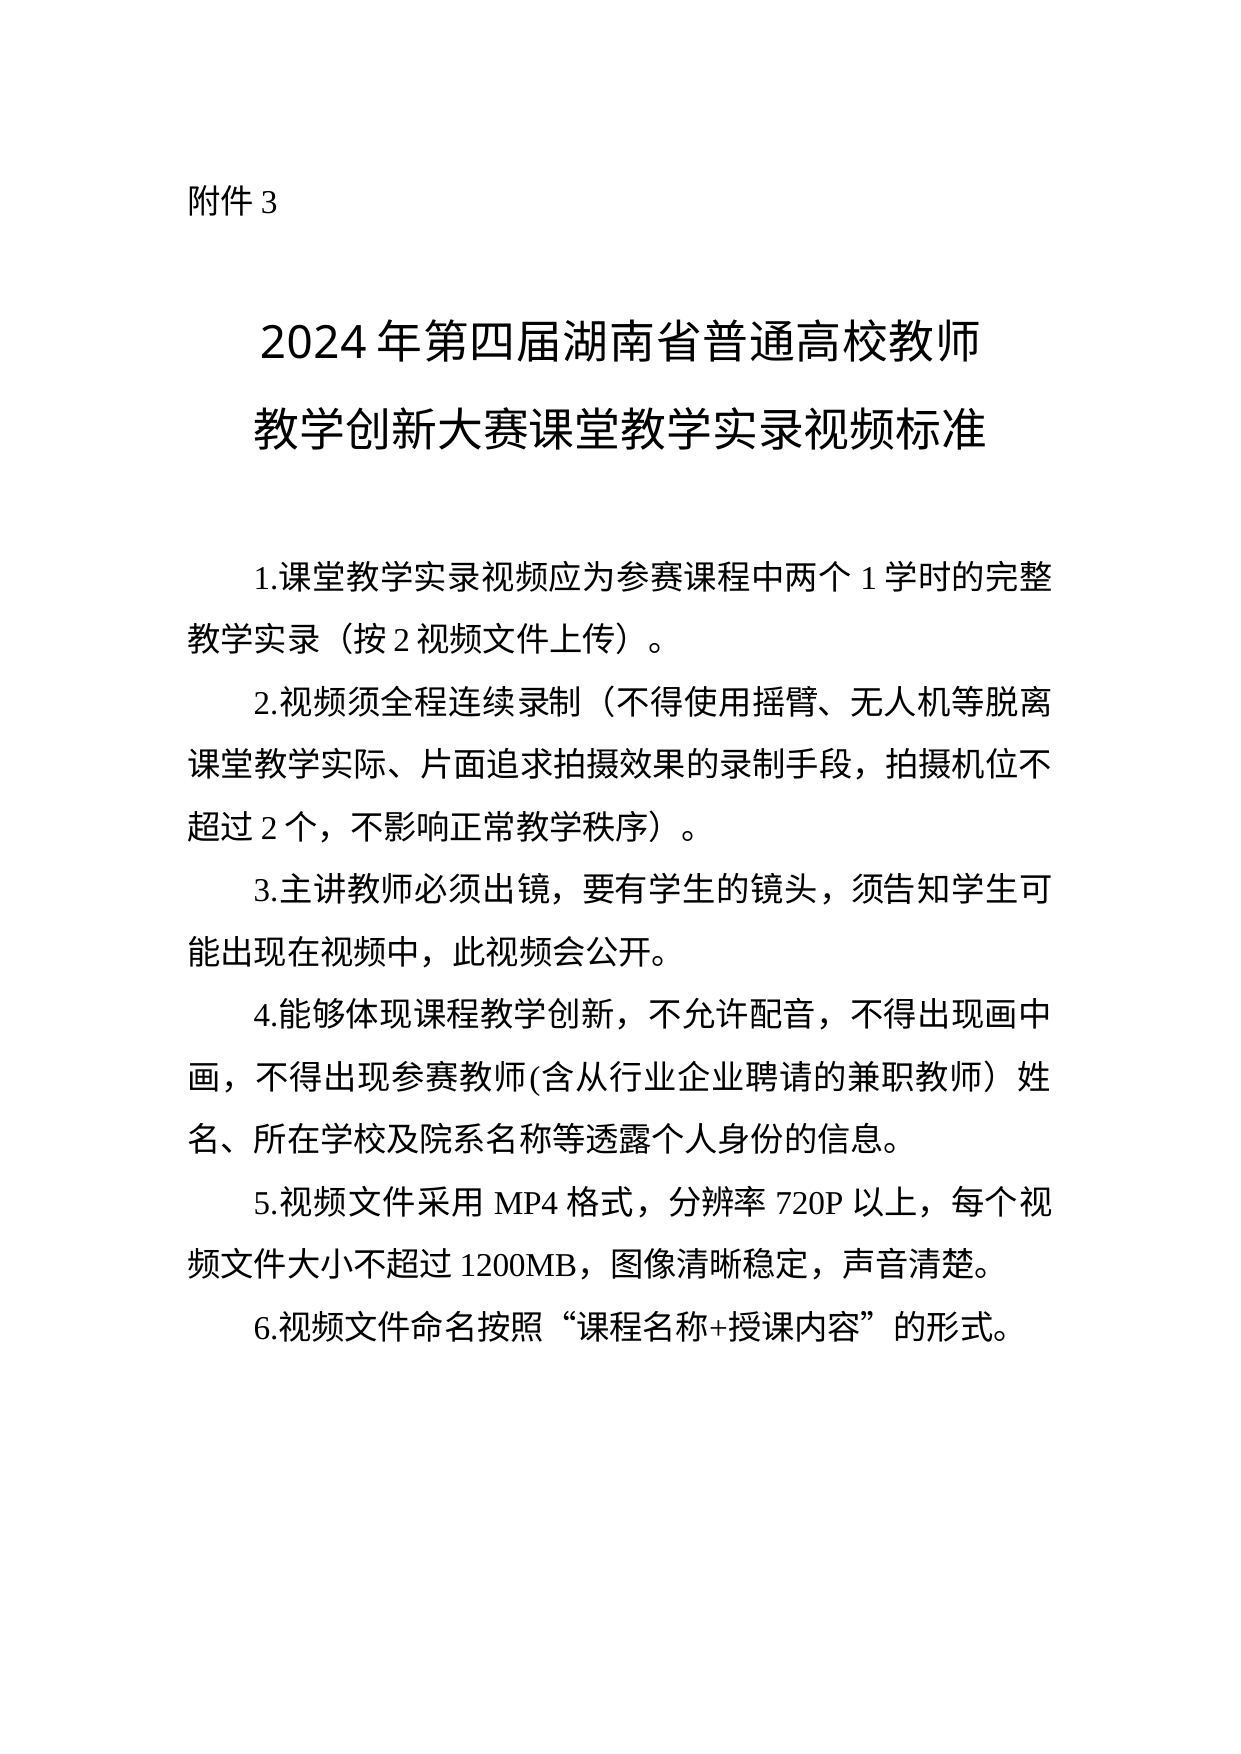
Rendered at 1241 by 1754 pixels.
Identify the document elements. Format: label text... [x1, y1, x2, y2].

list 4.能够体现课程教学创新，不允许配音，不得出现画中画，不得出现参赛教师(含从行业企业聘请的兼职教师）姓名、所在学校及院系名称等透露个人身份的信息。 [187, 977, 1053, 1164]
list 3.主讲教师必须出镜，要有学生的镜头，须告知学生可能出现在视频中，此视频会公开。 [187, 852, 1053, 977]
list 5.视频文件采用MP4格式，分辨率720P以上，每个视频文件大小不超过1200MB，图像清晰稳定，声音清楚。 [187, 1164, 1053, 1289]
list 1.课堂教学实录视频应为参赛课程中两个1学时的完整教学实录（按2视频文件上传）。 [187, 539, 1053, 664]
text 附件 3 [187, 166, 1053, 231]
text 2024年第四届湖南省普通高校教师 [251, 318, 989, 385]
text 教学创新大赛课堂教学实录视频标准 [251, 407, 989, 473]
list 6.视频文件命名按照“课程名称+授课内容”的形式。 [187, 1289, 1053, 1352]
list 2.视频须全程连续录制（不得使用摇臂、无人机等脱离课堂教学实际、片面追求拍摄效果的录制手段，拍摄机位不超过2个，不影响正常教学秩序）。 [187, 664, 1053, 852]
